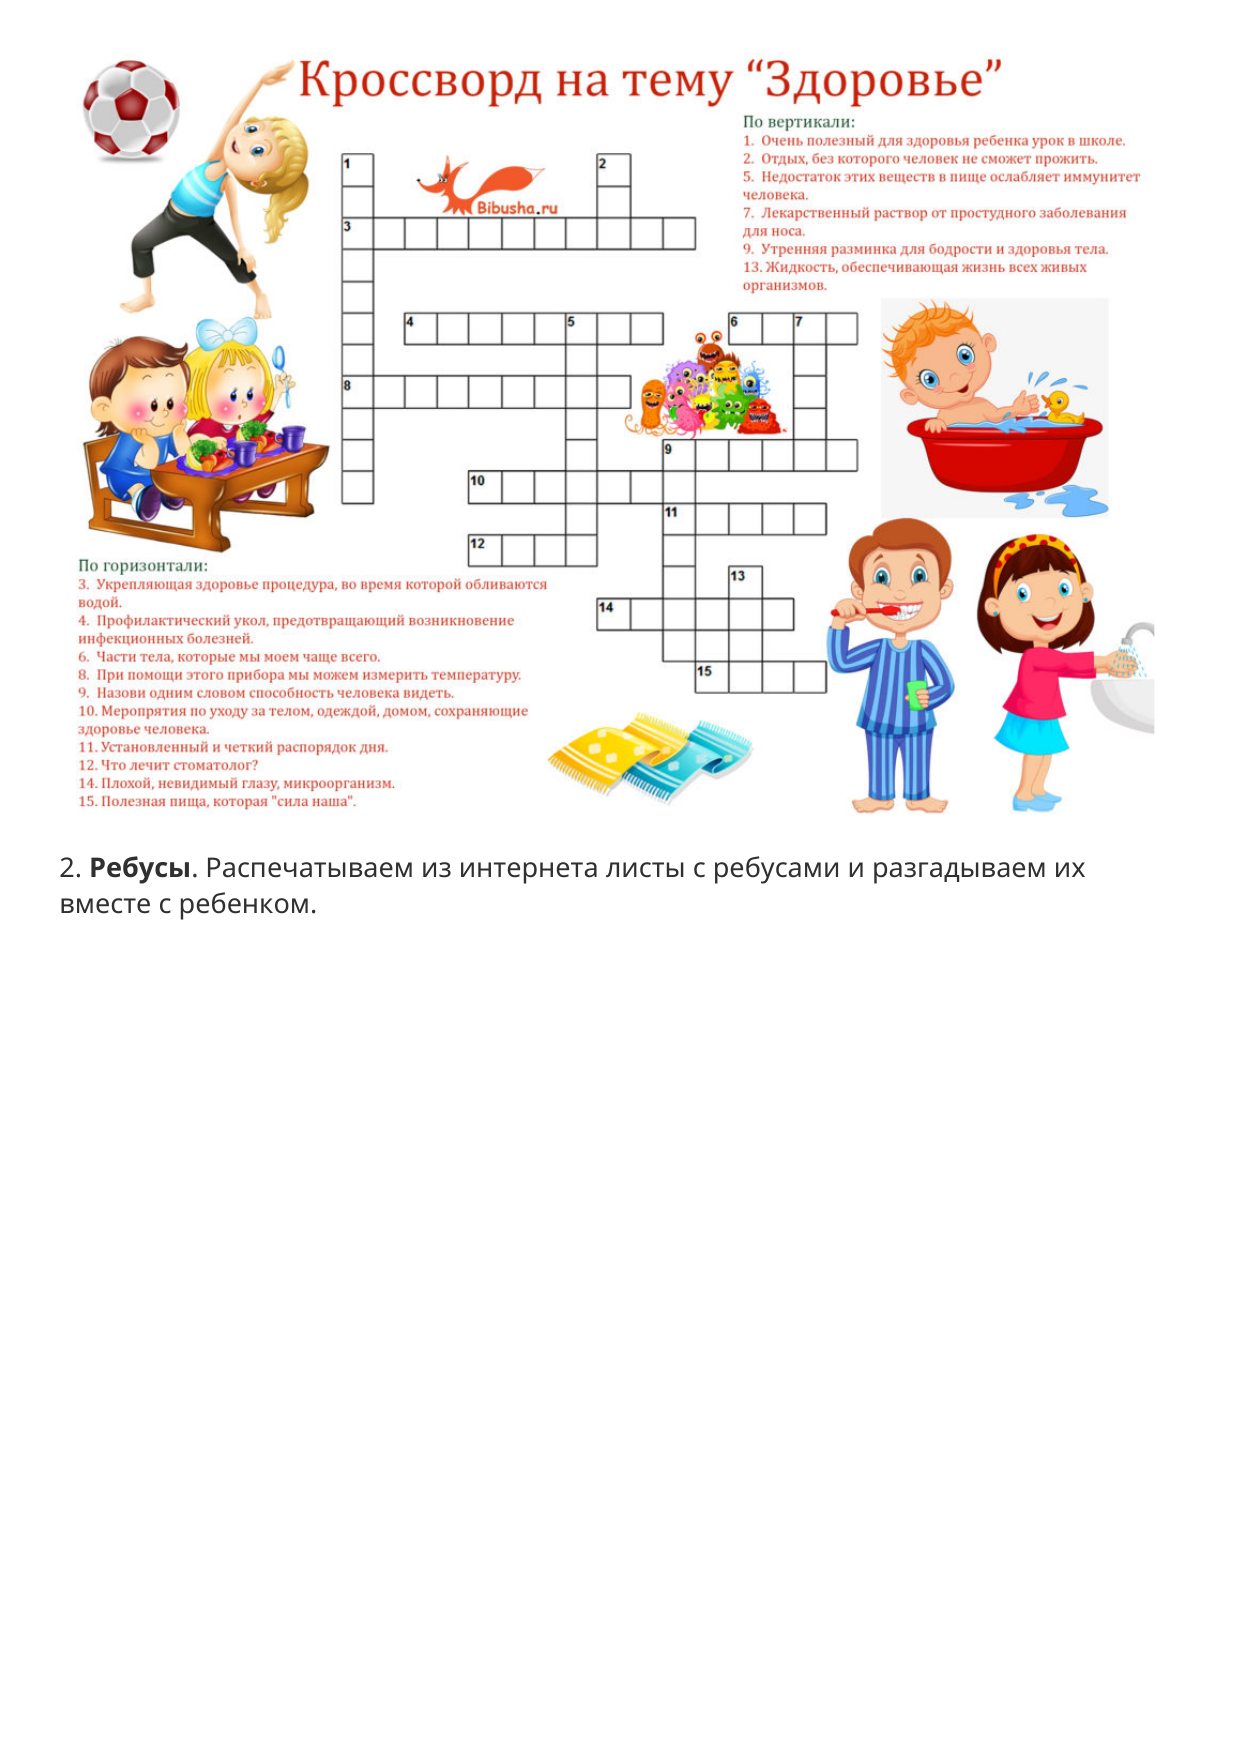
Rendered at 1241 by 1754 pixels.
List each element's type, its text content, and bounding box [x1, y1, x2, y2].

text 2. Ребусы. Распечатываем из интернета листы с ребусами и разгадываем их вместе с ребенком. [59, 848, 1181, 922]
picture [59, 44, 1155, 819]
